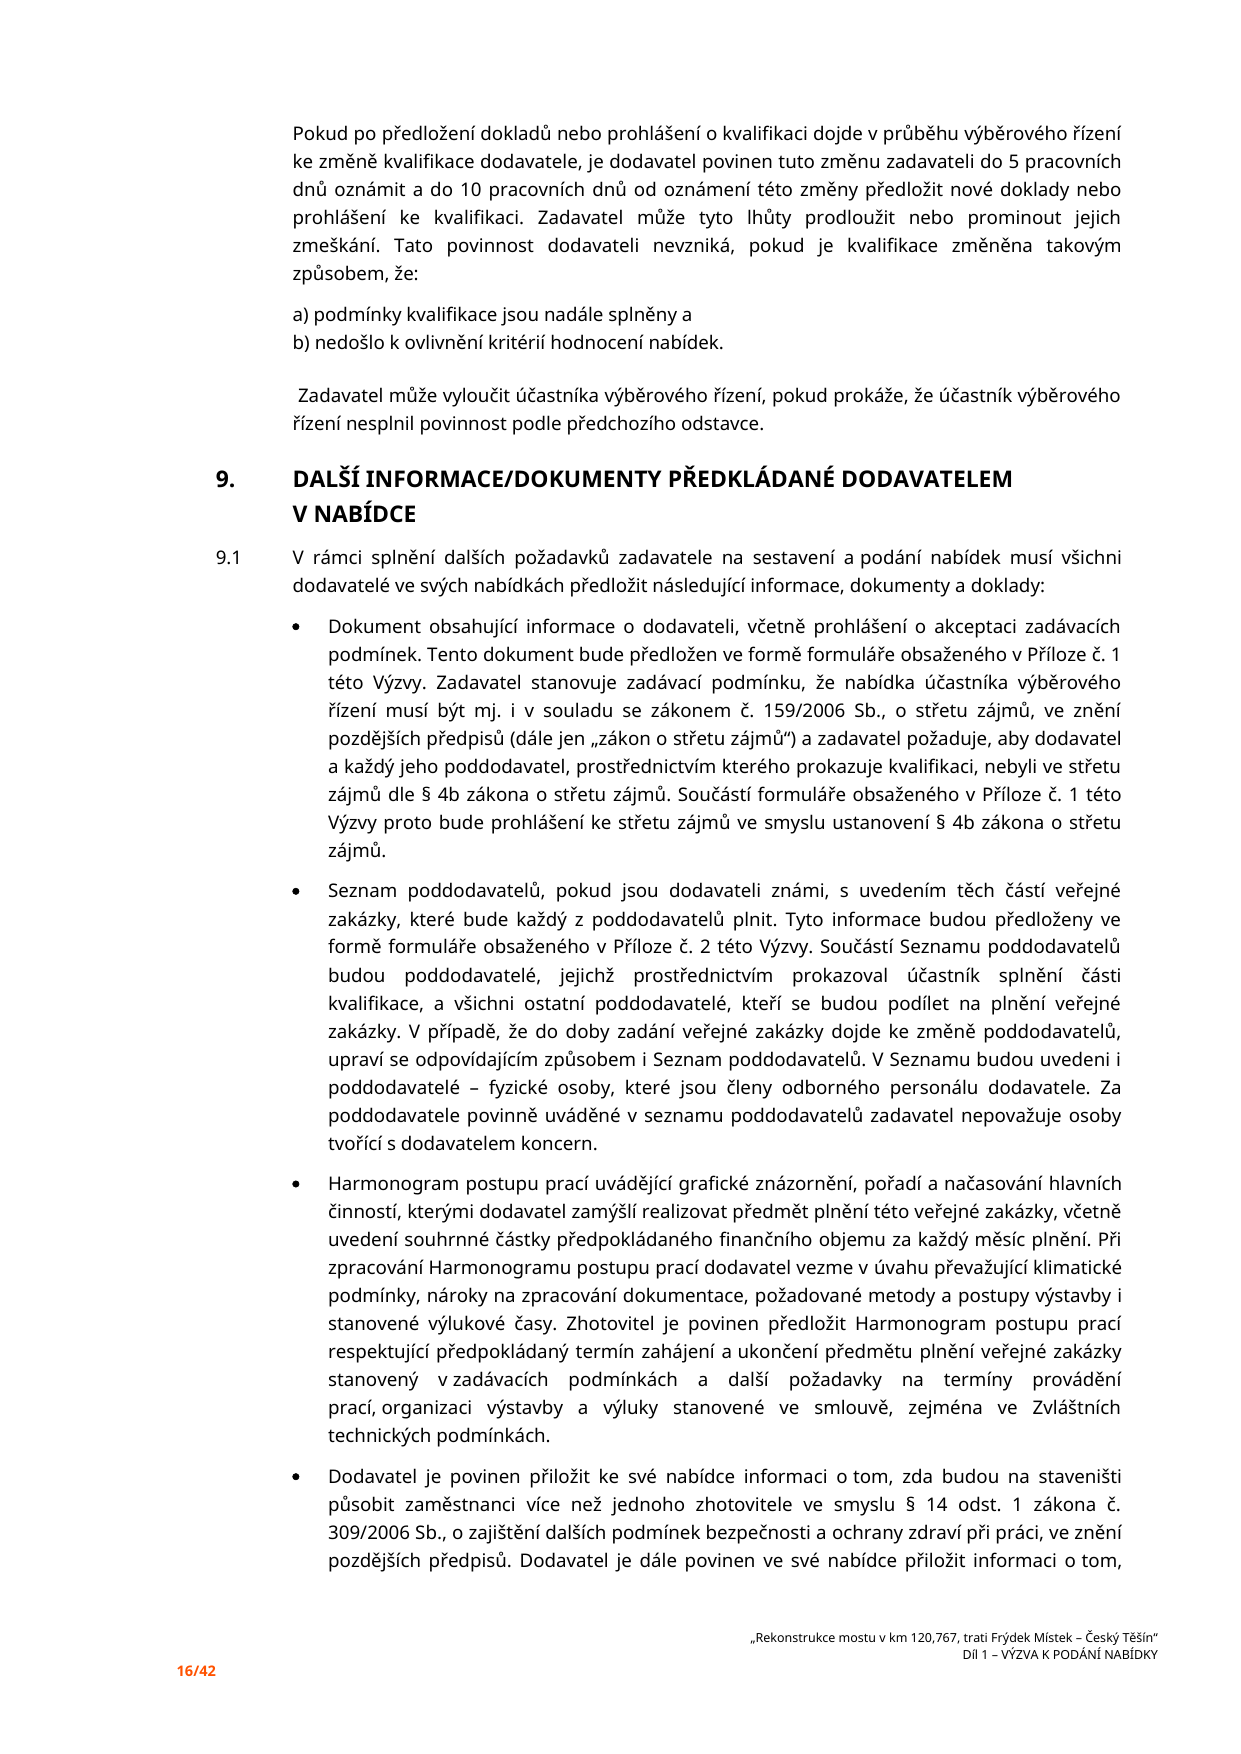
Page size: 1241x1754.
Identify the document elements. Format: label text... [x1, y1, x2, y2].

text DALŠÍ INFORMACE/DOKUMENTY PŘEDKLÁDANÉ DODAVATELEM V NABÍDCE [216, 463, 1122, 529]
text Harmonogram postupu prací uvádějící grafické znázornění, pořadí a načasování hlavních činností, kterými dodavatel zamýšlí realizovat předmět plnění této veřejné zakázky, včetně uvedení souhrnné částky předpokládaného finančního objemu za každý měsíc plnění. Při zpracování Harmonogramu postupu prací dodavatel vezme v úvahu převažující klimatické podmínky, nároky na zpracování dokumentace, požadované metody a postupy výstavby i stanovené výlukové časy. Zhotovitel je povinen předložit Harmonogram postupu prací respektující předpokládaný termín zahájení a ukončení předmětu plnění veřejné zakázky stanovený v zadávacích podmínkách a další požadavky na termíny provádění prací, organizaci výstavby a výluky stanovené ve smlouvě, zejména ve Zvláštních technických podmínkách. [292, 1171, 1122, 1448]
text Seznam poddodavatelů, pokud jsou dodavateli známi, s uvedením těch částí veřejné zakázky, které bude každý z poddodavatelů plnit. Tyto informace budou předloženy ve formě formuláře obsaženého v Příloze č. 2 této Výzvy. Součástí Seznamu poddodavatelů budou poddodavatelé, jejichž prostřednictvím prokazoval účastník splnění části kvalifikace, a všichni ostatní poddodavatelé, kteří se budou podílet na plnění veřejné zakázky. V případě, že do doby zadání veřejné zakázky dojde ke změně poddodavatelů, upraví se odpovídajícím způsobem i Seznam poddodavatelů. V Seznamu budou uvedeni i poddodavatelé – fyzické osoby, které jsou členy odborného personálu dodavatele. Za poddodavatele povinně uváděné v seznamu poddodavatelů zadavatel nepovažuje osoby tvořící s dodavatelem koncern. [292, 878, 1122, 1156]
text V rámci splnění dalších požadavků zadavatele na sestavení a podání nabídek musí všichni dodavatelé ve svých nabídkách předložit následující informace, dokumenty a doklady: [216, 544, 1122, 598]
text Zadavatel může vyloučit účastníka výběrového řízení, pokud prokáže, že účastník výběrového řízení nesplnil povinnost podle předchozího odstavce. [292, 382, 1122, 436]
text Dokument obsahující informace o dodavateli, včetně prohlášení o akceptaci zadávacích podmínek. Tento dokument bude předložen ve formě formuláře obsaženého v Příloze č. 1 této Výzvy. Zadavatel stanovuje zadávací podmínku, že nabídka účastníka výběrového řízení musí být mj. i v souladu se zákonem č. 159/2006 Sb., o střetu zájmů, ve znění pozdějších předpisů (dále jen „zákon o střetu zájmů“) a zadavatel požaduje, aby dodavatel a každý jeho poddodavatel, prostřednictvím kterého prokazuje kvalifikaci, nebyli ve střetu zájmů dle § 4b zákona o střetu zájmů. Součástí formuláře obsaženého v Příloze č. 1 této Výzvy proto bude prohlášení ke střetu zájmů ve smyslu ustanovení § 4b zákona o střetu zájmů. [292, 613, 1122, 863]
text Pokud po předložení dokladů nebo prohlášení o kvalifikaci dojde v průběhu výběrového řízení ke změně kvalifikace dodavatele, je dodavatel povinen tuto změnu zadavateli do 5 pracovních dnů oznámit a do 10 pracovních dnů od oznámení této změny předložit nové doklady nebo prohlášení ke kvalifikaci. Zadavatel může tyto lhůty prodloužit nebo prominout jejich zmeškání. Tato povinnost dodavateli nevzniká, pokud je kvalifikace změněna takovým způsobem, že: [292, 121, 1122, 286]
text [292, 1463, 1122, 1573]
text b) nedošlo k ovlivnění kritérií hodnocení nabídek. [292, 329, 1122, 355]
text a) podmínky kvalifikace jsou nadále splněny a [292, 301, 1122, 327]
